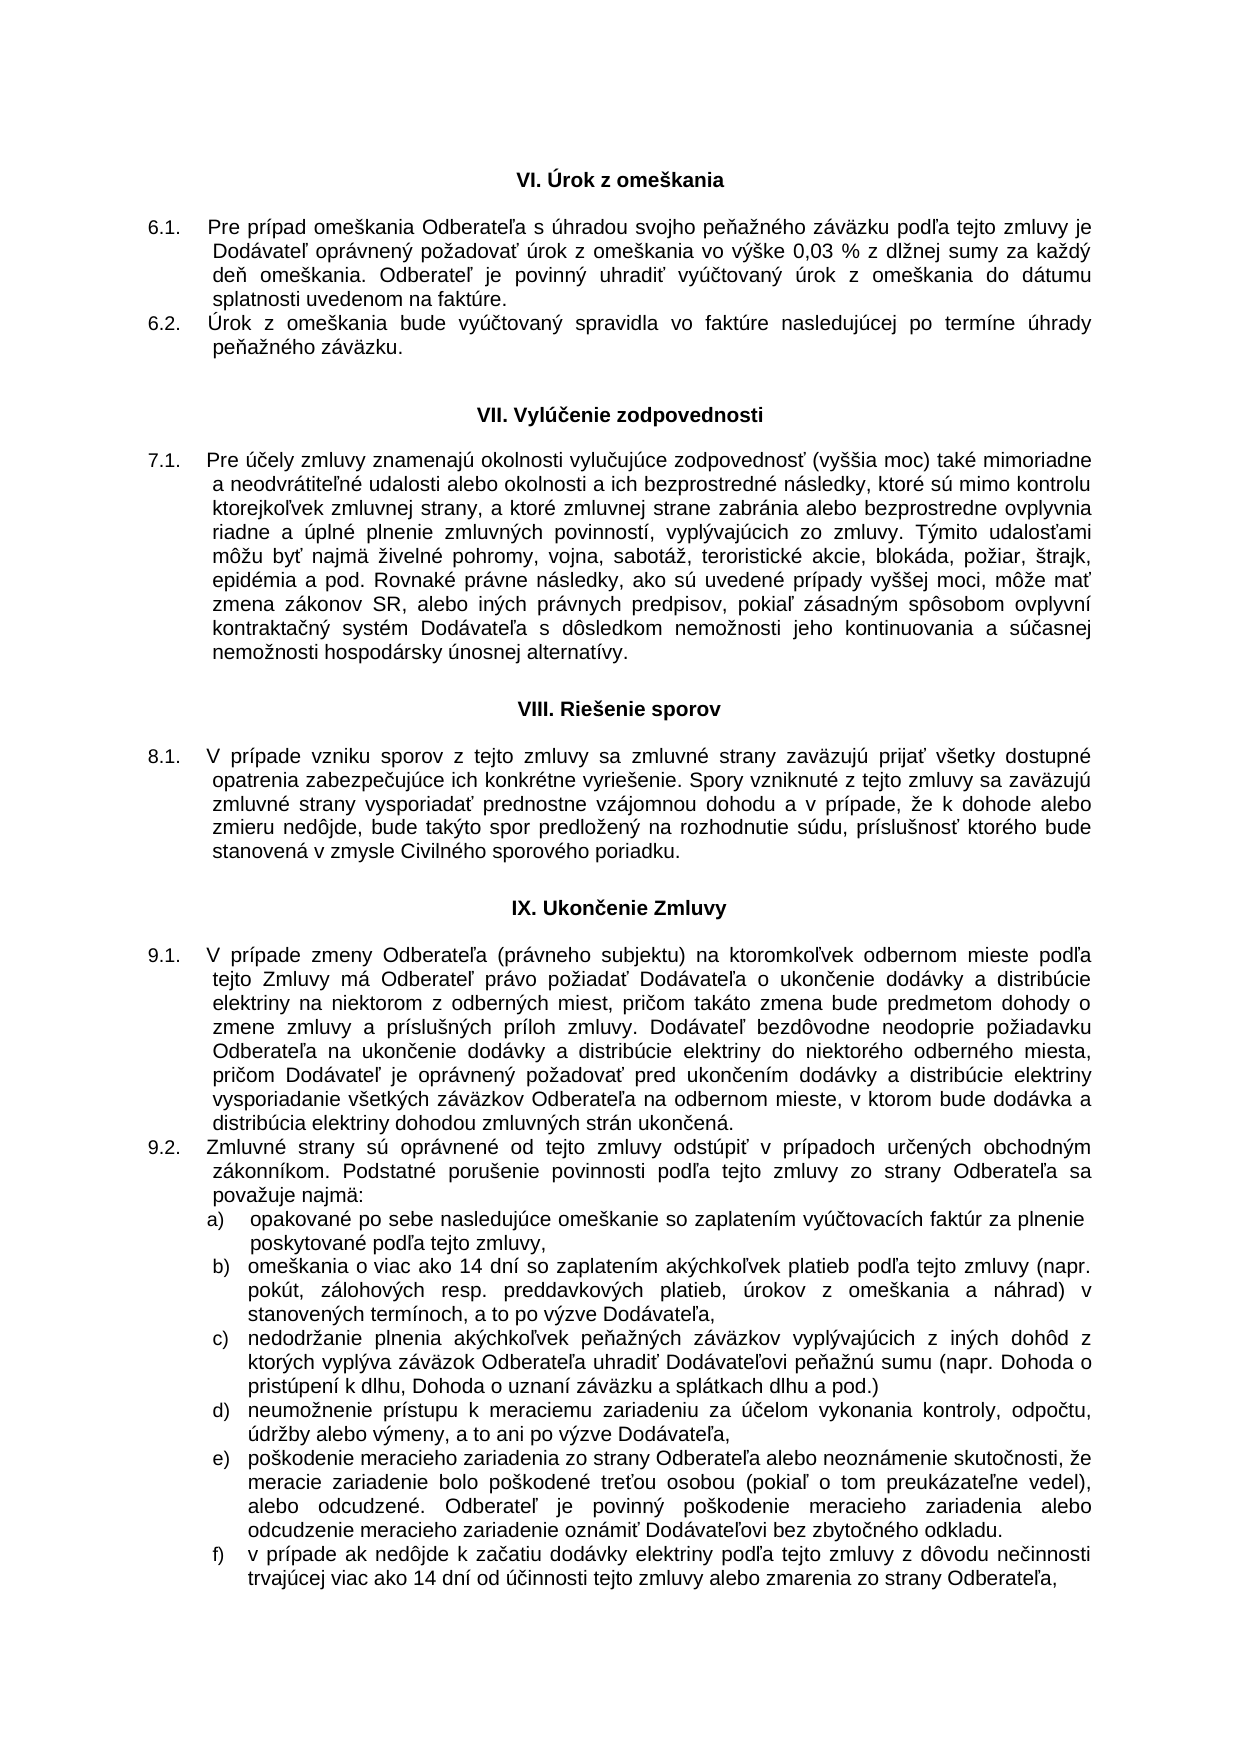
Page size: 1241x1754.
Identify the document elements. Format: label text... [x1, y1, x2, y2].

text VII. Vylúčenie zodpovednosti [148, 404, 1093, 426]
list omeškania o viac ako 14 dní so zaplatením akýchkoľvek platieb podľa tejto zmluvy (napr. pokút, zálohových resp. preddavkových platieb, úrokov z omeškania a náhrad) v stanovených termínoch, a to po výzve Dodávateľa, [212, 1255, 1093, 1327]
list Zmluvné strany sú oprávnené od tejto zmluvy odstúpiť v prípadoch určených obchodným zákonníkom. Podstatné porušenie povinnosti podľa tejto zmluvy zo strany Odberateľa sa považuje najmä: [148, 1135, 1093, 1207]
list poškodenie meracieho zariadenia zo strany Odberateľa alebo neoznámenie skutočnosti, že meracie zariadenie bolo poškodené treťou osobou (pokiaľ o tom preukázateľne vedel), alebo odcudzené. Odberateľ je povinný poškodenie meracieho zariadenia alebo odcudzenie meracieho zariadenie oznámiť Dodávateľovi bez zbytočného odkladu. [212, 1446, 1093, 1542]
text VI. Úrok z omeškania [148, 170, 1093, 192]
list V prípade zmeny Odberateľa (právneho subjektu) na ktoromkoľvek odbernom mieste podľa tejto Zmluvy má Odberateľ právo požiadať Dodávateľa o ukončenie dodávky a distribúcie elektriny na niektorom z odberných miest, pričom takáto zmena bude predmetom dohody o zmene zmluvy a príslušných príloh zmluvy. Dodávateľ bezdôvodne neodoprie požiadavku Odberateľa na ukončenie dodávky a distribúcie elektriny do niektorého odberného miesta, pričom Dodávateľ je oprávnený požadovať pred ukončením dodávky a distribúcie elektriny vysporiadanie všetkých záväzkov Odberateľa na odbernom mieste, v ktorom bude dodávka a distribúcia elektriny dohodou zmluvných strán ukončená. [148, 943, 1093, 1135]
list opakované po sebe nasledujúce omeškanie so zaplatením vyúčtovacích faktúr za plnenie poskytované podľa tejto zmluvy, [207, 1207, 1093, 1255]
list V prípade vzniku sporov z tejto zmluvy sa zmluvné strany zaväzujú prijať všetky dostupné opatrenia zabezpečujúce ich konkrétne vyriešenie. Spory vzniknuté z tejto zmluvy sa zaväzujú zmluvné strany vysporiadať prednostne vzájomnou dohodu a v prípade, že k dohode alebo zmieru nedôjde, bude takýto spor predložený na rozhodnutie súdu, príslušnosť ktorého bude stanovená v zmysle Civilného sporového poriadku. [148, 744, 1093, 863]
list Pre účely zmluvy znamenajú okolnosti vylučujúce zodpovednosť (vyššia moc) také mimoriadne a neodvrátiteľné udalosti alebo okolnosti a ich bezprostredné následky, ktoré sú mimo kontrolu ktorejkoľvek zmluvnej strany, a ktoré zmluvnej strane zabránia alebo bezprostredne ovplyvnia riadne a úplné plnenie zmluvných povinností, vyplývajúcich zo zmluvy. Týmito udalosťami môžu byť najmä živelné pohromy, vojna, sabotáž, teroristické akcie, blokáda, požiar, štrajk, epidémia a pod. Rovnaké právne následky, ako sú uvedené prípady vyššej moci, môže mať zmena zákonov SR, alebo iných právnych predpisov, pokiaľ zásadným spôsobom ovplyvní kontraktačný systém Dodávateľa s dôsledkom nemožnosti jeho kontinuovania a súčasnej nemožnosti hospodársky únosnej alternatívy. [148, 448, 1093, 664]
list nedodržanie plnenia akýchkoľvek peňažných záväzkov vyplývajúcich z iných dohôd z ktorých vyplýva záväzok Odberateľa uhradiť Dodávateľovi peňažnú sumu (napr. Dohoda o pristúpení k dlhu, Dohoda o uznaní záväzku a splátkach dlhu a pod.) [212, 1327, 1093, 1398]
list v prípade ak nedôjde k začatiu dodávky elektriny podľa tejto zmluvy z dôvodu nečinnosti trvajúcej viac ako 14 dní od účinnosti tejto zmluvy alebo zmarenia zo strany Odberateľa, [212, 1542, 1093, 1590]
list neumožnenie prístupu k meraciemu zariadeniu za účelom vykonania kontroly, odpočtu, údržby alebo výmeny, a to ani po výzve Dodávateľa, [212, 1398, 1093, 1446]
list Úrok z omeškania bude vyúčtovaný spravidla vo faktúre nasledujúcej po termíne úhrady peňažného záväzku. [148, 311, 1093, 359]
text IX. Ukončenie Zmluvy [148, 898, 1091, 920]
list Pre prípad omeškania Odberateľa s úhradou svojho peňažného záväzku podľa tejto zmluvy je Dodávateľ oprávnený požadovať úrok z omeškania vo výške 0,03 % z dlžnej sumy za každý deň omeškania. Odberateľ je povinný uhradiť vyúčtovaný úrok z omeškania do dátumu splatnosti uvedenom na faktúre. [148, 215, 1093, 311]
text VIII. Riešenie sporov [148, 699, 1091, 721]
